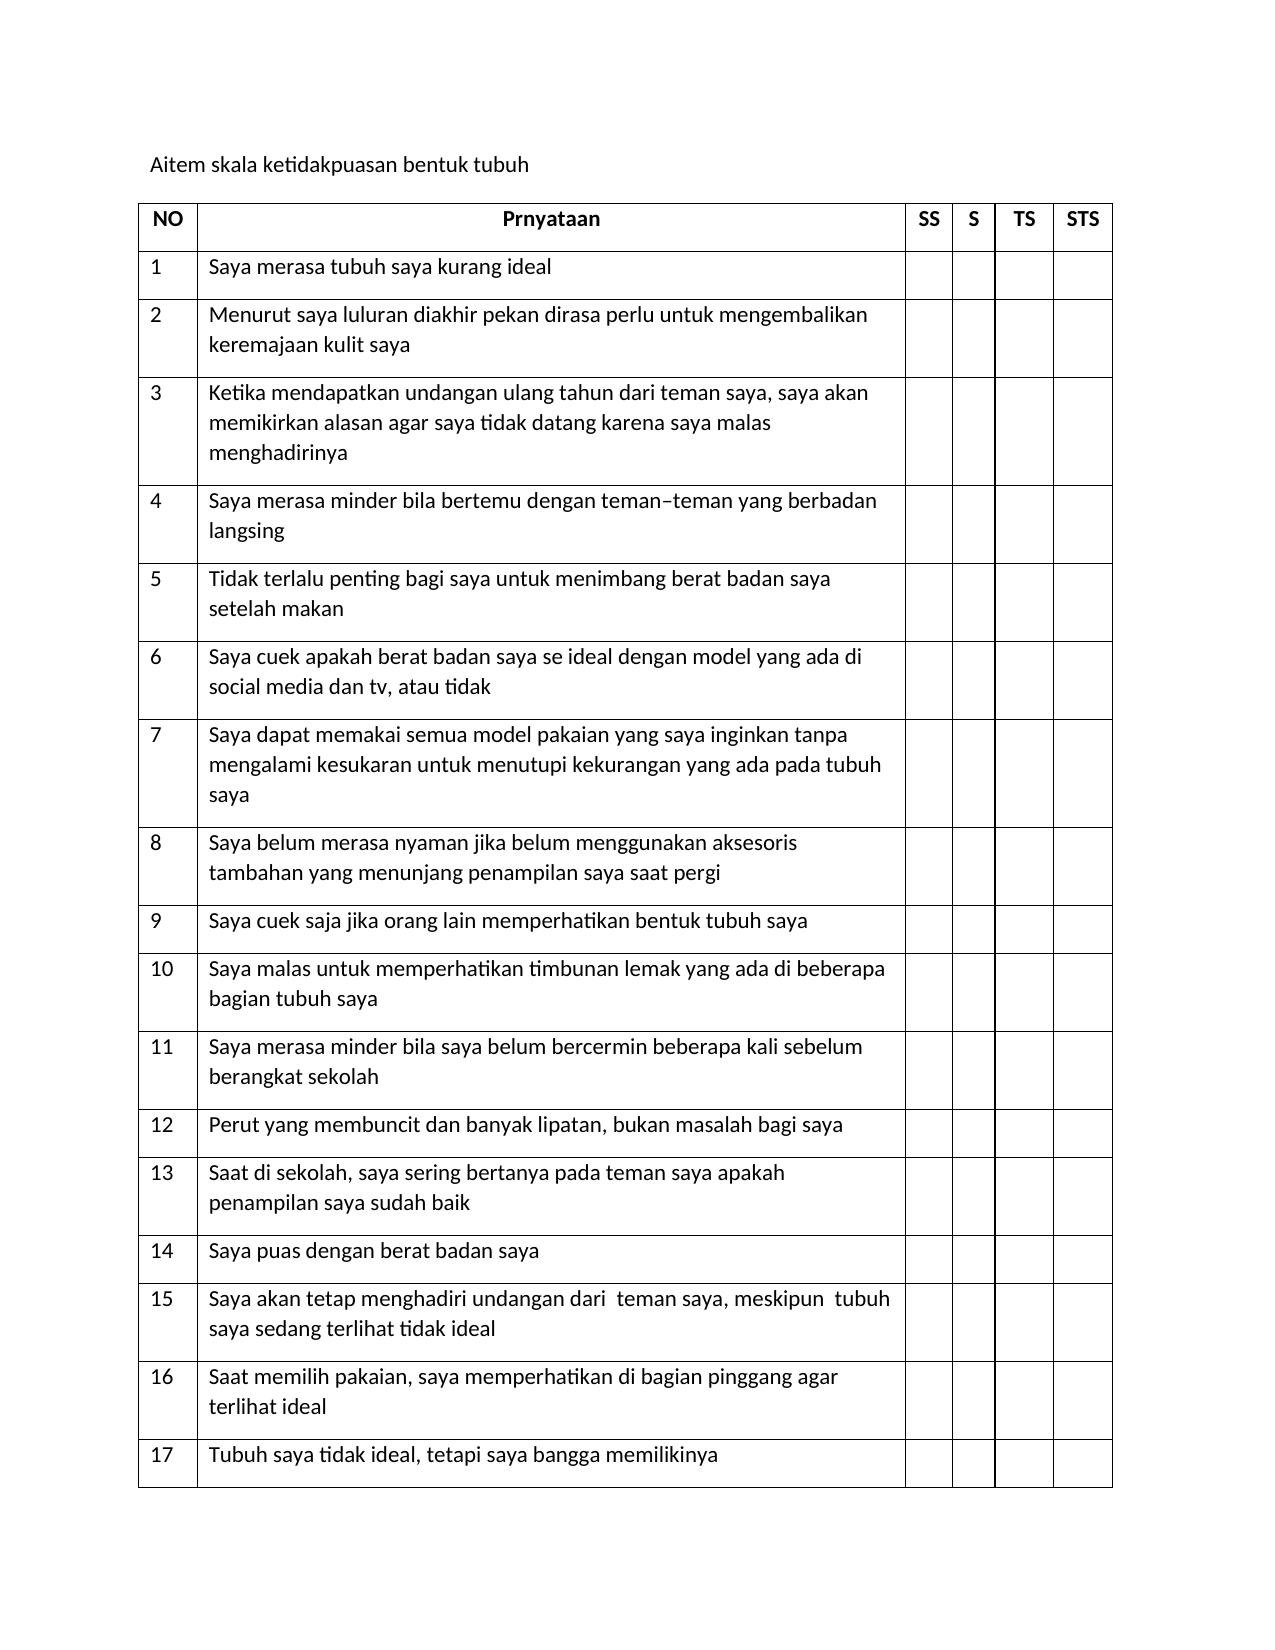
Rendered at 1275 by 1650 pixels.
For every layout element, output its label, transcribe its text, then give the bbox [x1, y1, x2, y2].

table_cell [996, 954, 1053, 1031]
table_header S [953, 204, 994, 251]
table_cell [1054, 1236, 1112, 1283]
table_cell 7 [139, 720, 197, 827]
table_cell [953, 906, 994, 953]
table_cell [906, 1284, 952, 1361]
table_cell [906, 1236, 952, 1283]
table_cell [1054, 300, 1112, 377]
table_cell [953, 1158, 994, 1235]
table_cell Saya merasa minder bila saya belum bercermin beberapa kali sebelum berangkat sekolah [198, 1032, 905, 1109]
table_cell 3 [139, 378, 197, 485]
table_cell [996, 1158, 1053, 1235]
table_cell Saya dapat memakai semua model pakaian yang saya inginkan tanpa mengalami kesukaran untuk menutupi kekurangan yang ada pada tubuh saya [198, 720, 905, 827]
table_cell [1054, 252, 1112, 299]
table_cell [996, 1236, 1053, 1283]
table_cell [1054, 1284, 1112, 1361]
table_cell Saya belum merasa nyaman jika belum menggunakan aksesoris tambahan yang menunjang penampilan saya saat pergi [198, 828, 905, 905]
table_cell Saya cuek apakah berat badan saya se ideal dengan model yang ada di social media dan tv, atau tidak [198, 642, 905, 719]
table_cell [953, 642, 994, 719]
table_cell [906, 642, 952, 719]
table_cell 9 [139, 906, 197, 953]
table_cell [996, 906, 1053, 953]
table_cell [953, 1032, 994, 1109]
table_cell [906, 828, 952, 905]
table_cell [953, 1236, 994, 1283]
table_cell [906, 1440, 952, 1487]
table_cell 5 [139, 564, 197, 641]
table_header TS [996, 204, 1053, 251]
table_cell [1054, 378, 1112, 485]
table_cell [953, 1284, 994, 1361]
table_cell [1054, 1158, 1112, 1235]
table_cell [1054, 1440, 1112, 1487]
table_cell [1054, 906, 1112, 953]
table_cell 2 [139, 300, 197, 377]
table_cell [996, 828, 1053, 905]
table_cell Saya akan tetap menghadiri undangan dari teman saya, meskipun tubuh saya sedang terlihat tidak ideal [198, 1284, 905, 1361]
table_cell [953, 300, 994, 377]
table_cell 17 [139, 1440, 197, 1487]
table_cell [1054, 1110, 1112, 1157]
table_cell 1 [139, 252, 197, 299]
table_cell [906, 954, 952, 1031]
table_cell [906, 378, 952, 485]
table_cell [906, 564, 952, 641]
table_cell 16 [139, 1362, 197, 1439]
table_cell [953, 720, 994, 827]
table_cell [996, 720, 1053, 827]
table_cell Tubuh saya tidak ideal, tetapi saya bangga memilikinya [198, 1440, 905, 1487]
table_cell Saat di sekolah, saya sering bertanya pada teman saya apakah penampilan saya sudah baik [198, 1158, 905, 1235]
table_cell [996, 300, 1053, 377]
table_cell [906, 300, 952, 377]
table_cell [953, 954, 994, 1031]
table_cell [1054, 642, 1112, 719]
table_cell [996, 564, 1053, 641]
table_cell [906, 486, 952, 563]
table_cell [906, 1110, 952, 1157]
table_cell 11 [139, 1032, 197, 1109]
table_cell Saya cuek saja jika orang lain memperhatikan bentuk tubuh saya [198, 906, 905, 953]
table_cell [953, 486, 994, 563]
table_cell 14 [139, 1236, 197, 1283]
table_cell [953, 378, 994, 485]
table_cell [906, 906, 952, 953]
table_cell [906, 252, 952, 299]
table_header SS [906, 204, 952, 251]
table_cell [953, 1110, 994, 1157]
table_cell Saya merasa minder bila bertemu dengan teman–teman yang berbadan langsing [198, 486, 905, 563]
table_cell [1054, 1362, 1112, 1439]
table_cell 4 [139, 486, 197, 563]
table_header NO [139, 204, 197, 251]
table_cell Ketika mendapatkan undangan ulang tahun dari teman saya, saya akan memikirkan alasan agar saya tidak datang karena saya malas menghadirinya [198, 378, 905, 485]
table_cell Saya merasa tubuh saya kurang ideal [198, 252, 905, 299]
table_cell Menurut saya luluran diakhir pekan dirasa perlu untuk mengembalikan keremajaan kulit saya [198, 300, 905, 377]
table_cell Tidak terlalu penting bagi saya untuk menimbang berat badan saya setelah makan [198, 564, 905, 641]
table_cell [996, 378, 1053, 485]
table_cell [996, 252, 1053, 299]
table_cell [906, 720, 952, 827]
table_cell [1054, 1032, 1112, 1109]
table_cell Perut yang membuncit dan banyak lipatan, bukan masalah bagi saya [198, 1110, 905, 1157]
table_cell [906, 1032, 952, 1109]
table_cell [996, 1440, 1053, 1487]
table_cell [996, 1284, 1053, 1361]
table_cell [996, 1032, 1053, 1109]
table_cell [996, 1362, 1053, 1439]
table_cell [996, 642, 1053, 719]
table_cell [953, 828, 994, 905]
table_cell 15 [139, 1284, 197, 1361]
table_cell Saya puas dengan berat badan saya [198, 1236, 905, 1283]
table_cell 13 [139, 1158, 197, 1235]
table_cell [953, 1440, 994, 1487]
table_cell [906, 1362, 952, 1439]
table_cell [953, 252, 994, 299]
table_cell [996, 486, 1053, 563]
table_cell [1054, 486, 1112, 563]
table_cell [1054, 720, 1112, 827]
table_cell [1054, 954, 1112, 1031]
table_cell [953, 1362, 994, 1439]
table_cell [906, 1158, 952, 1235]
table_cell Saya malas untuk memperhatikan timbunan lemak yang ada di beberapa bagian tubuh saya [198, 954, 905, 1031]
table_cell [1054, 828, 1112, 905]
table_header STS [1054, 204, 1112, 251]
table_cell Saat memilih pakaian, saya memperhatikan di bagian pinggang agar terlihat ideal [198, 1362, 905, 1439]
table_cell 6 [139, 642, 197, 719]
table_cell 12 [139, 1110, 197, 1157]
text Aitem skala ketidakpuasan bentuk tubuh [150, 150, 1125, 178]
table_cell [953, 564, 994, 641]
table_cell [996, 1110, 1053, 1157]
table_cell 10 [139, 954, 197, 1031]
table_header Prnyataan [198, 204, 905, 251]
table_cell [1054, 564, 1112, 641]
table_cell 8 [139, 828, 197, 905]
